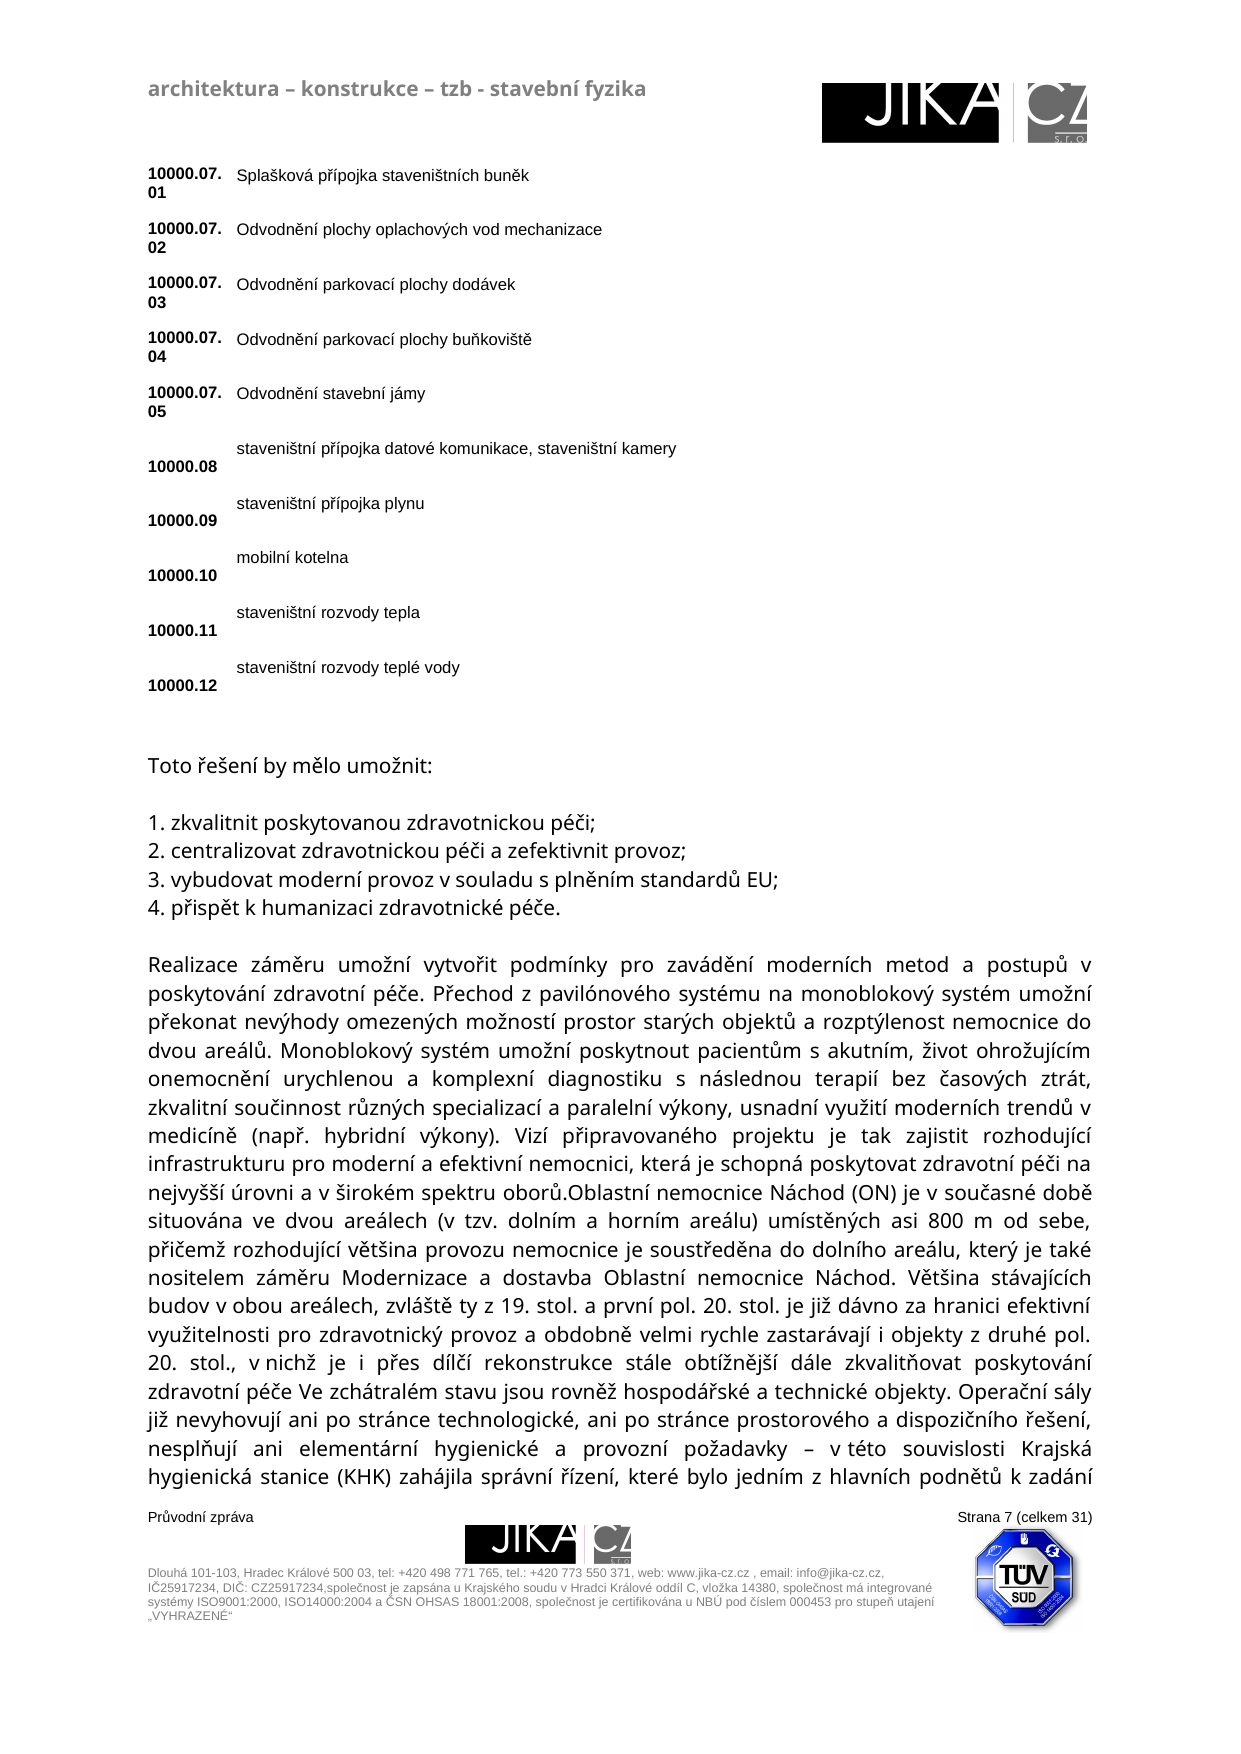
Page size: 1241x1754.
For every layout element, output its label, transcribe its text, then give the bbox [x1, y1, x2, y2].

table_cell staveništní rozvody teplé vody [229, 640, 1100, 694]
table_cell 10000.07.04 [140, 312, 229, 366]
picture [465, 1525, 631, 1564]
table_cell Odvodnění plochy oplachových vod mechanizace [229, 202, 1100, 257]
table_cell 10000.07.01 [140, 148, 229, 202]
table_cell 10000.07.03 [140, 257, 229, 312]
table_cell staveništní přípojka datové komunikace, staveništní kamery [229, 421, 1100, 476]
picture [822, 83, 1087, 143]
table_cell staveništní přípojka plynu [229, 476, 1100, 530]
text 3. vybudovat moderní provoz v souladu s plněním standardů EU; [148, 865, 1093, 893]
text 2. centralizovat zdravotnickou péči a zefektivnit provoz; [148, 837, 1093, 865]
picture [972, 1525, 1084, 1633]
text 1. zkvalitnit poskytovanou zdravotnickou péči; [148, 808, 1093, 837]
table_cell 10000.12 [140, 640, 229, 694]
table_cell Odvodnění parkovací plochy buňkoviště [229, 312, 1100, 366]
table_cell mobilní kotelna [229, 530, 1100, 585]
text Toto řešení by mělo umožnit: [148, 751, 1093, 780]
table_cell Splašková přípojka staveništních buněk [229, 148, 1100, 202]
table_cell 10000.10 [140, 530, 229, 585]
table_cell 10000.08 [140, 421, 229, 476]
text 4. přispět k humanizaci zdravotnické péče. [148, 893, 1093, 922]
table_cell 10000.09 [140, 476, 229, 530]
table_cell staveništní rozvody tepla [229, 585, 1100, 640]
table_cell 10000.11 [140, 585, 229, 640]
table_cell 10000.07.05 [140, 366, 229, 421]
table_cell 10000.07.02 [140, 202, 229, 257]
table_cell Odvodnění parkovací plochy dodávek [229, 257, 1100, 312]
table_cell Odvodnění stavební jámy [229, 366, 1100, 421]
